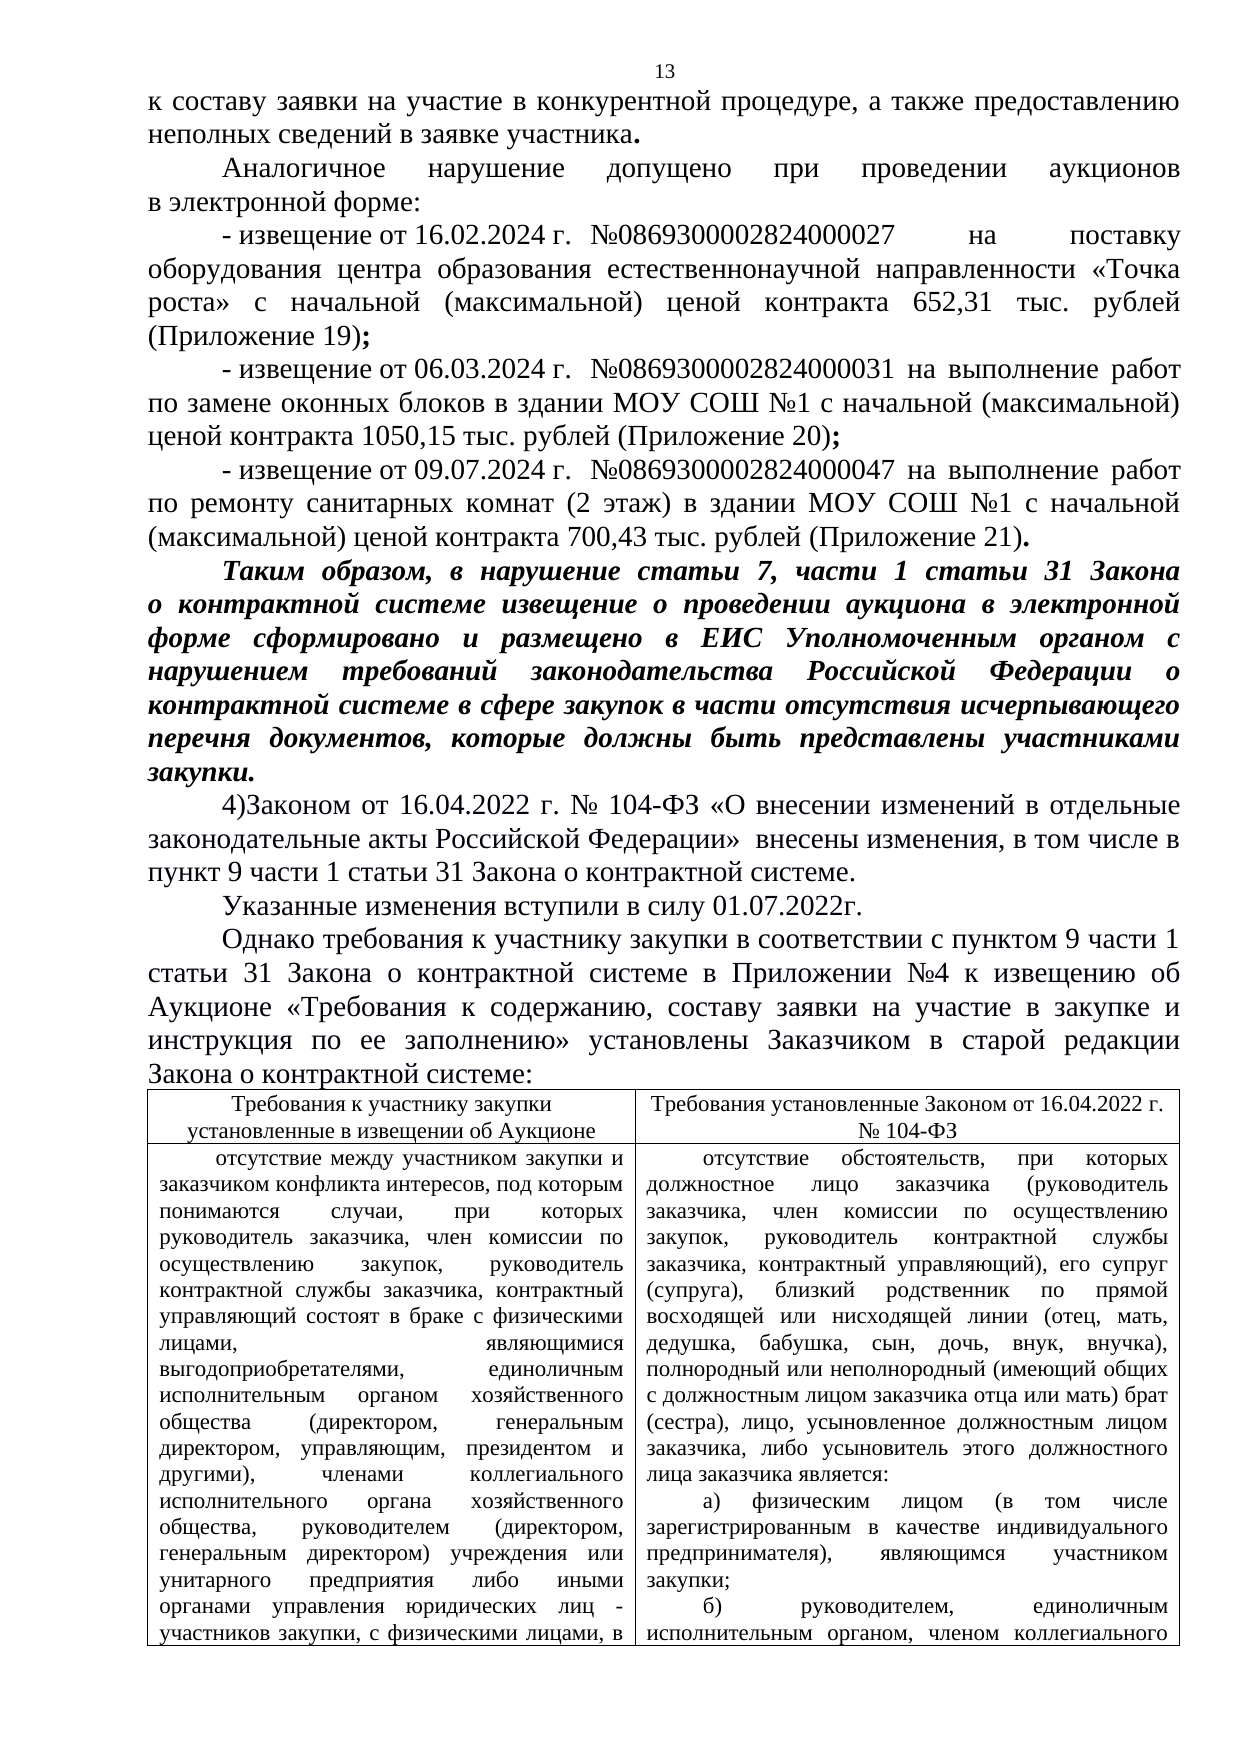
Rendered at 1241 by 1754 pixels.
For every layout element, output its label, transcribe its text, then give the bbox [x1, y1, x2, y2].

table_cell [636, 1144, 1179, 1645]
text Однако требования к участнику закупки в соответствии с пунктом 9 части 1 статьи 31 Закона о контрактной системе в Приложении №4 к извещению об Аукционе «Требования к содержанию, составу заявки на участие в закупке и инструкция по ее заполнению» установлены Заказчиком в старой редакции Закона о контрактной системе: [148, 922, 1181, 1089]
text Таким образом, в нарушение статьи 7, части 1 статьи 31 Закона о контрактной системе извещение о проведении аукциона в электронной форме сформировано и размещено в ЕИС Уполномоченным органом с нарушением требований законодательства Российской Федерации о контрактной системе в сфере закупок в части отсутствия исчерпывающего перечня документов, которые должны быть представлены участниками закупки. [148, 553, 1181, 787]
text 4)Законом от 16.04.2022 г. № 104-ФЗ «О внесении изменений в отдельные законодательные акты Российской Федерации» внесены изменения, в том числе в пункт 9 части 1 статьи 31 Закона о контрактной системе. [148, 787, 1181, 888]
text Указанные изменения вступили в силу 01.07.2022г. [148, 888, 1181, 922]
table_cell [148, 1144, 635, 1645]
text - извещение от 06.03.2024 г. №0869300002824000031 на выполнение работ по замене оконных блоков в здании МОУ СОШ №1 с начальной (максимальной) ценой контракта 1050,15 тыс. рублей (Приложение 20); [148, 351, 1181, 452]
table_header Требования установленные Законом от 16.04.2022 г. № 104-ФЗ [636, 1090, 1179, 1143]
text - извещение от 09.07.2024 г. №0869300002824000047 на выполнение работ по ремонту санитарных комнат (2 этаж) в здании МОУ СОШ №1 с начальной (максимальной) ценой контракта 700,43 тыс. рублей (Приложение 21). [148, 452, 1181, 553]
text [148, 83, 1181, 150]
table_header Требования к участнику закупки установленные в извещении об Аукционе [148, 1090, 635, 1143]
text - извещение от 16.02.2024 г. №0869300002824000027 на поставку оборудования центра образования естественнонаучной направленности «Точка роста» с начальной (максимальной) ценой контракта 652,31 тыс. рублей (Приложение 19); [148, 217, 1181, 351]
text Аналогичное нарушение допущено при проведении аукционов в электронной форме: [148, 150, 1181, 217]
